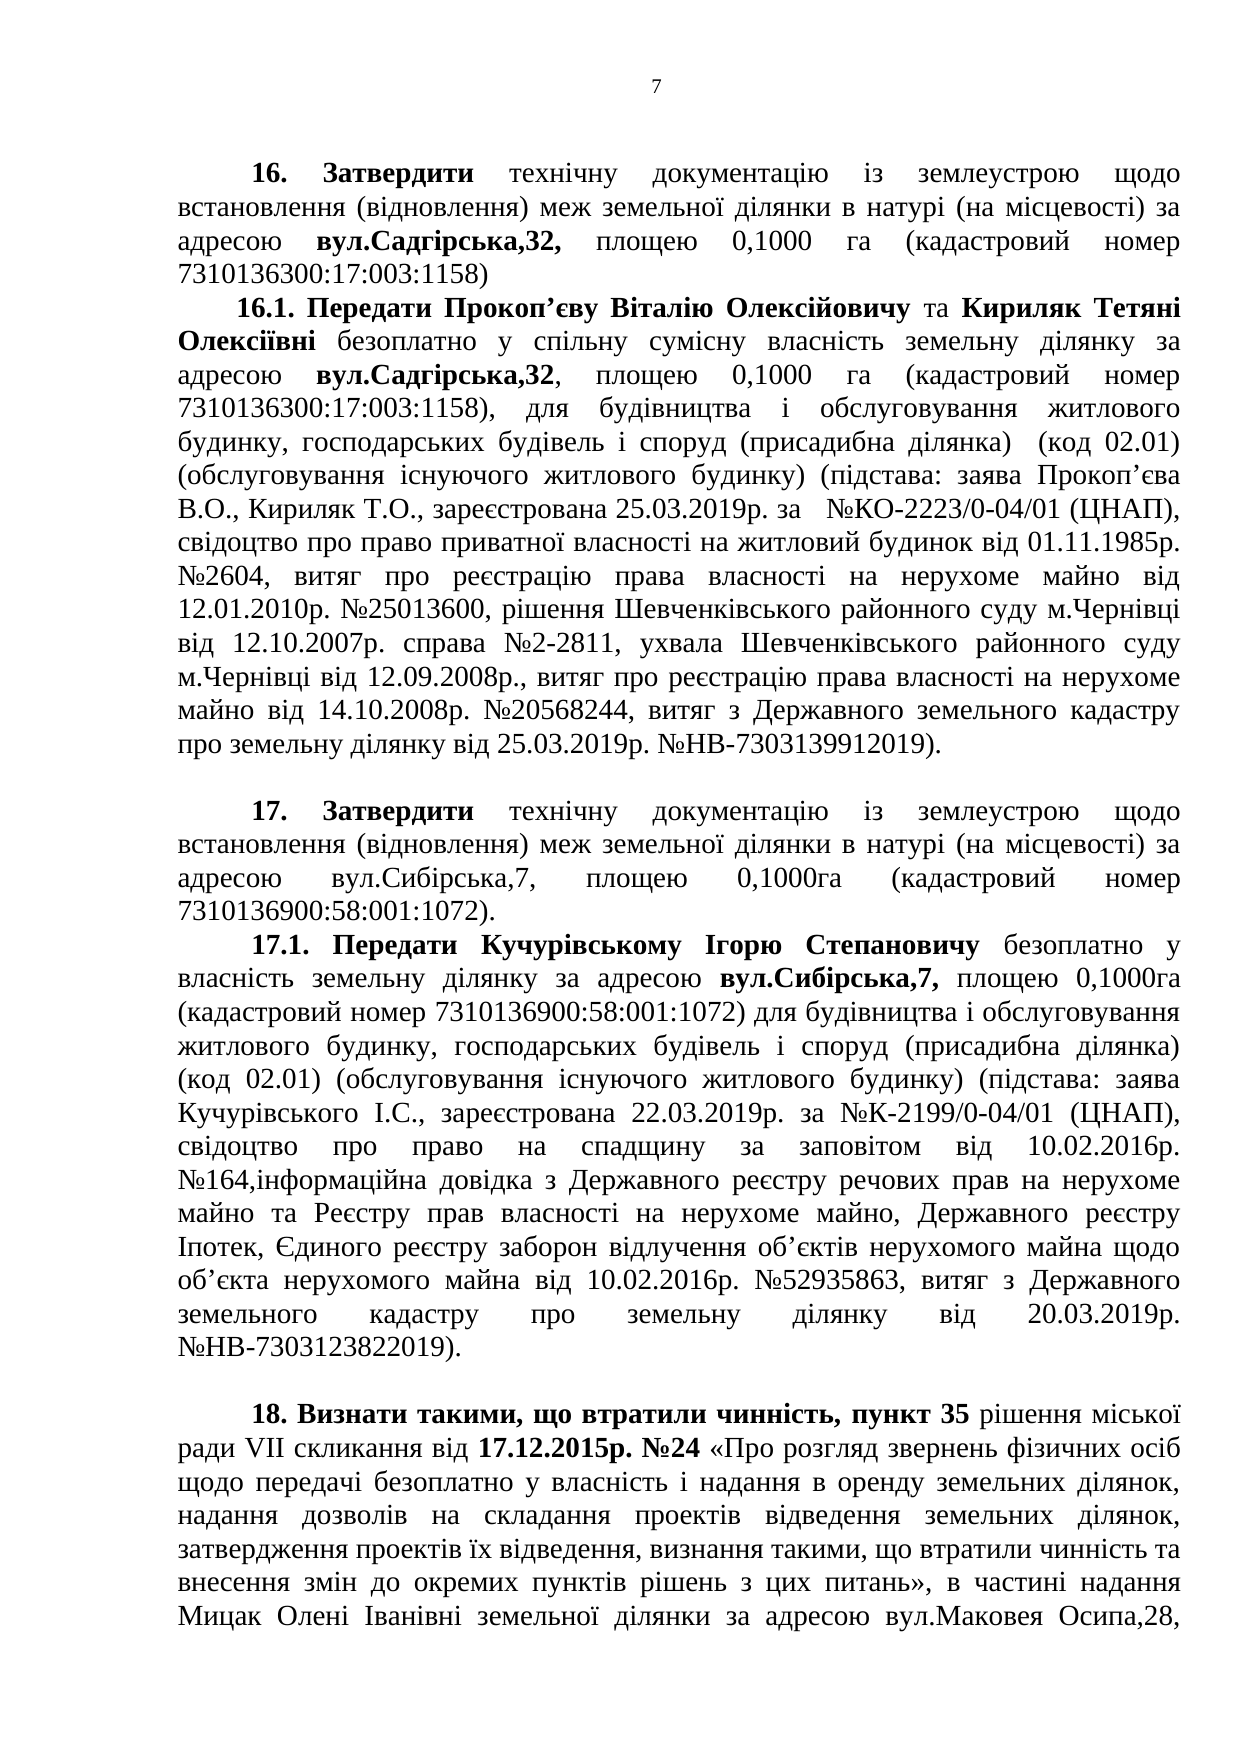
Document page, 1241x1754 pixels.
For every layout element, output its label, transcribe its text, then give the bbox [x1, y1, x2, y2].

text 16. Затвердити технічну документацію із землеустрою щодо встановлення (відновлення) меж земельної ділянки в натурі (на місцевості) за адресою вул.Садгірська,32, площею 0,1000 га (кадастровий номер 7310136300:17:003:1158) [177, 156, 1181, 290]
text 17. Затвердити технічну документацію із землеустрою щодо встановлення (відновлення) меж земельної ділянки в натурі (на місцевості) за адресою вул.Сибірська,7, площею 0,1000га (кадастровий номер 7310136900:58:001:1072). [177, 793, 1181, 927]
text 17.1. Передати Кучурівському Ігорю Степановичу безоплатно у власність земельну ділянку за адресою вул.Сибірська,7, площею 0,1000га (кадастровий номер 7310136900:58:001:1072) для будівництва і обслуговування житлового будинку, господарських будівель і споруд (присадибна ділянка) (код 02.01) (обслуговування існуючого житлового будинку) (підстава: заява Кучурівського І.С., зареєстрована 22.03.2019р. за №К-2199/0-04/01 (ЦНАП), свідоцтво про право на спадщину за заповітом від 10.02.2016р. №164,інформаційна довідка з Державного реєстру речових прав на нерухоме майно та Реєстру прав власності на нерухоме майно, Державного реєстру Іпотек, Єдиного реєстру заборон відлучення об’єктів нерухомого майна щодо об’єкта нерухомого майна від 10.02.2016р. №52935863, витяг з Державного земельного кадастру про земельну ділянку від 20.03.2019р. №НВ-7303123822019). [177, 927, 1181, 1363]
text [177, 1397, 1181, 1631]
text 16.1. Передати Прокоп’єву Віталію Олексійовичу та Кириляк Тетяні Олексіївні безоплатно у спільну сумісну власність земельну ділянку за адресою вул.Садгірська,32, площею 0,1000 га (кадастровий номер 7310136300:17:003:1158), для будівництва і обслуговування житлового будинку, господарських будівель і споруд (присадибна ділянка) (код 02.01) (обслуговування існуючого житлового будинку) (підстава: заява Прокоп’єва В.О., Кириляк Т.О., зареєстрована 25.03.2019р. за №КО-2223/0-04/01 (ЦНАП), свідоцтво про право приватної власності на житловий будинок від 01.11.1985р. №2604, витяг про реєстрацію права власності на нерухоме майно від 12.01.2010р. №25013600, рішення Шевченківського районного суду м.Чернівці від 12.10.2007р. справа №2-2811, ухвала Шевченківського районного суду м.Чернівці від 12.09.2008р., витяг про реєстрацію права власності на нерухоме майно від 14.10.2008р. №20568244, витяг з Державного земельного кадастру про земельну ділянку від 25.03.2019р. №НВ-7303139912019). [177, 290, 1181, 759]
